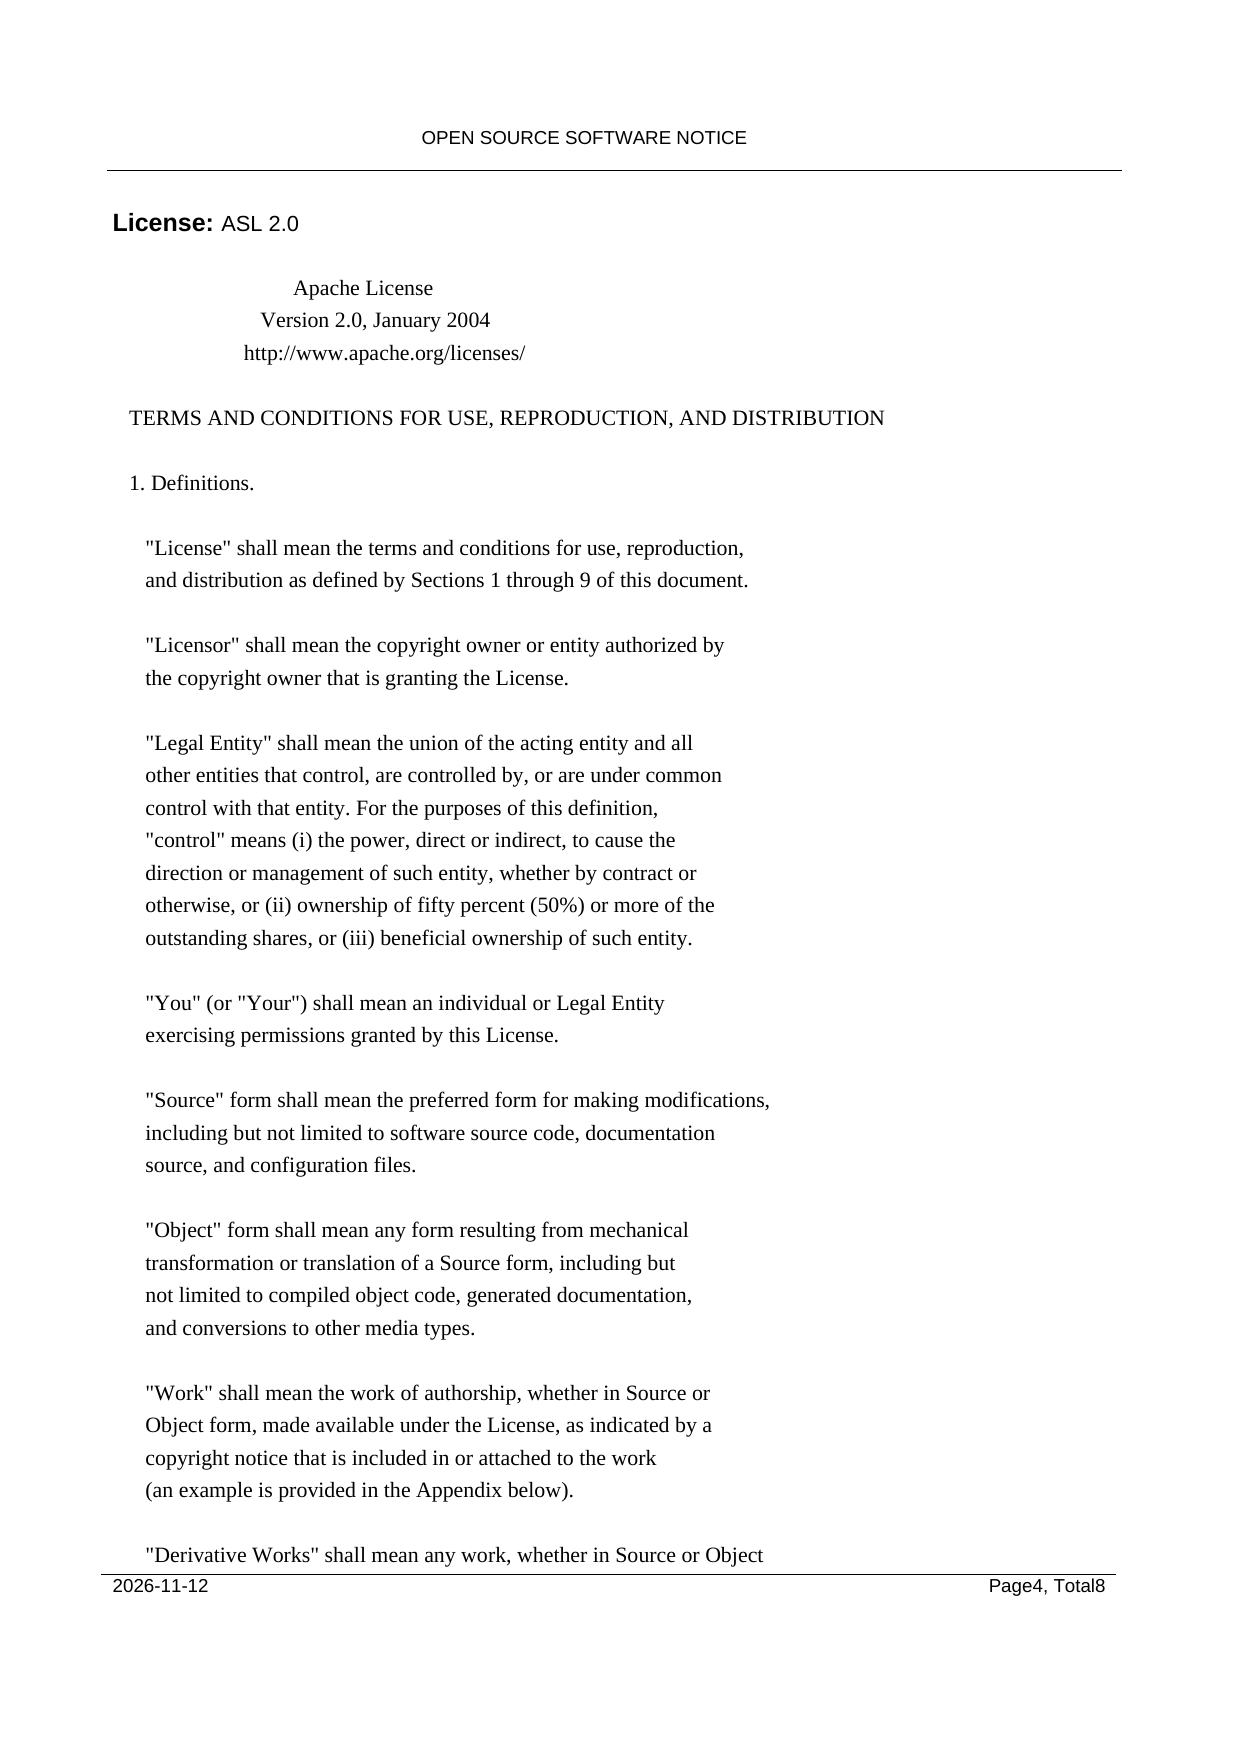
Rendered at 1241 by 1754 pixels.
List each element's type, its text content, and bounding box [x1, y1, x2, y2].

text License: ASL 2.0 [112, 206, 1128, 239]
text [112, 239, 1128, 1571]
